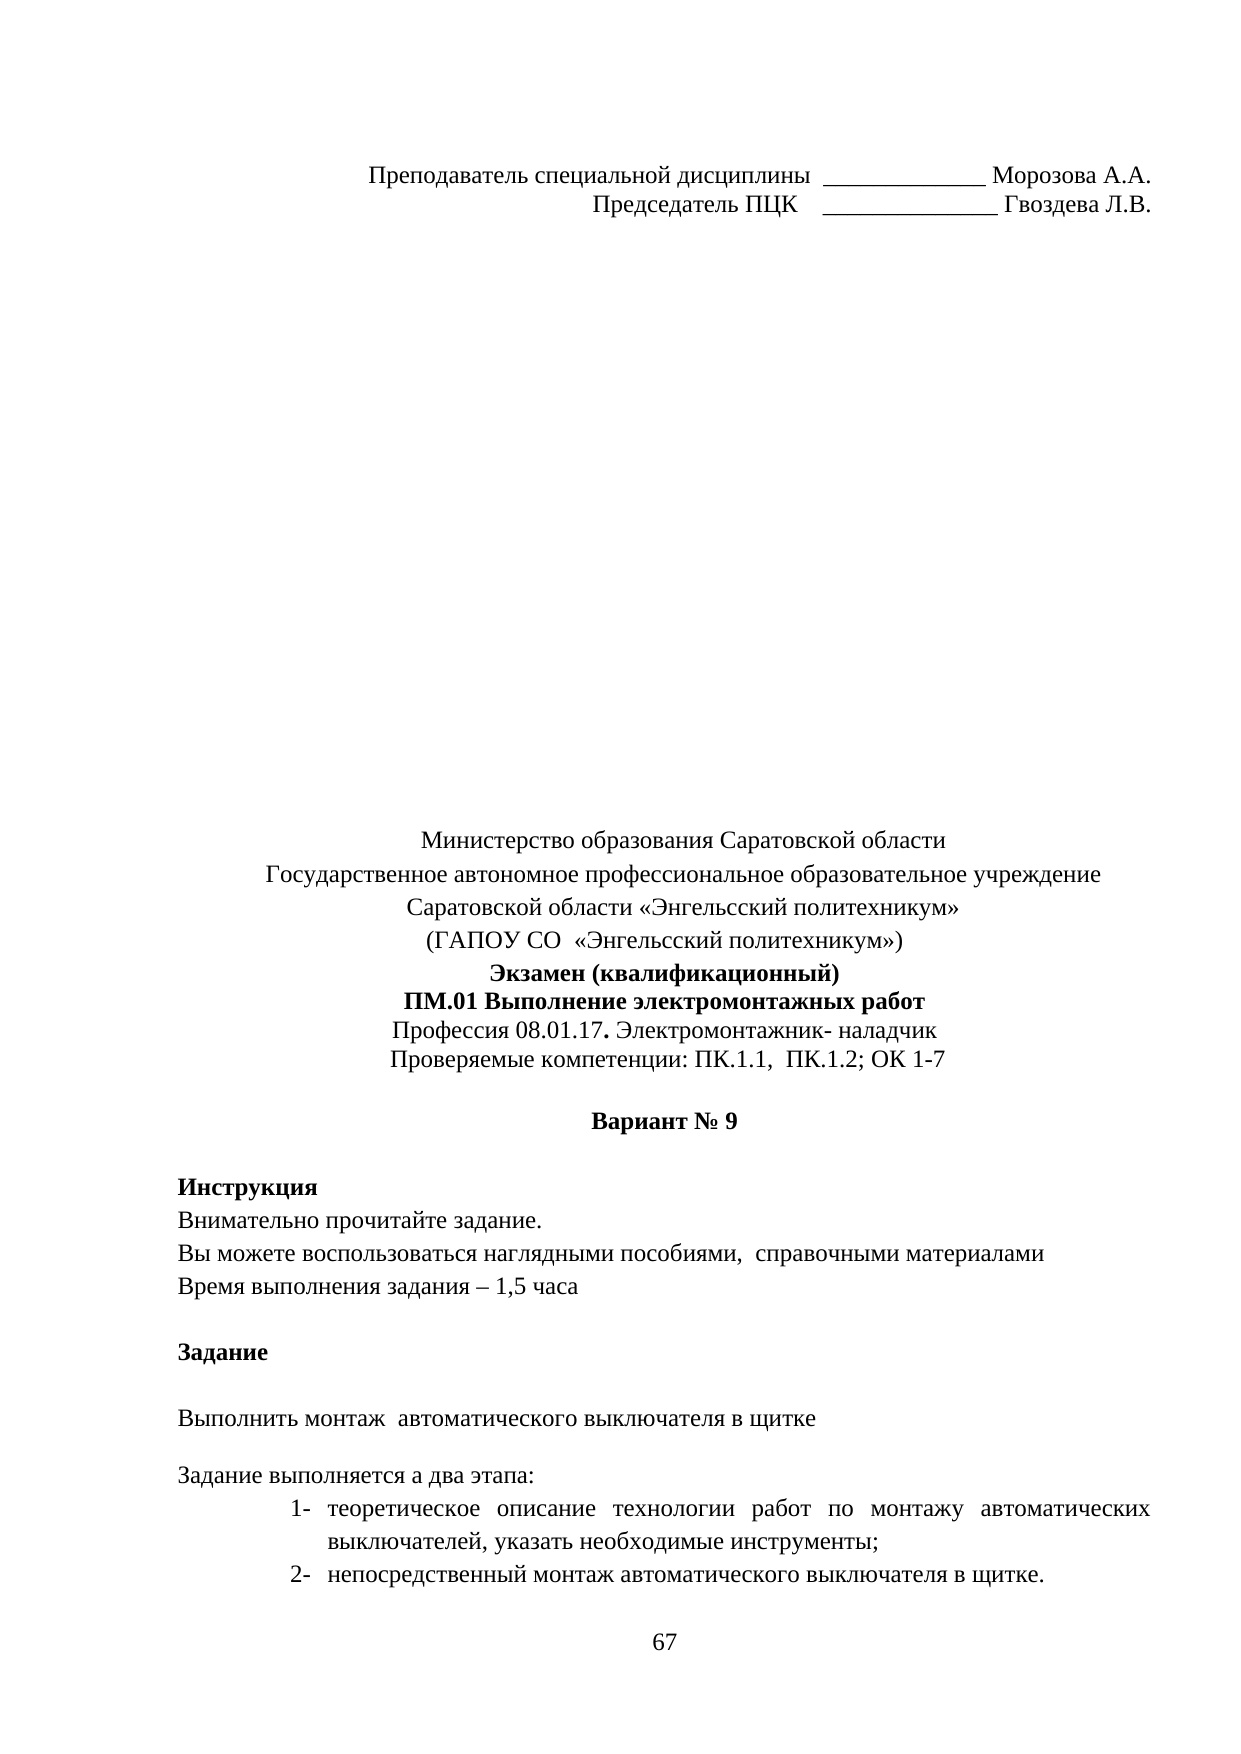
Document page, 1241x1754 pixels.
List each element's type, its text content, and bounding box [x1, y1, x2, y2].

text Председатель ПЦК ______________ Гвоздева Л.В. [177, 189, 1152, 218]
text Проверяемые компетенции: ПК.1.1, ПК.1.2; ОК 1-7 [177, 1044, 1152, 1073]
text ПМ.01 Выполнение электромонтажных работ [177, 986, 1152, 1015]
text (ГАПОУ СО «Энгельсский политехникум») [177, 925, 1152, 953]
text Задание выполняется а два этапа: [177, 1460, 1152, 1489]
text Инструкция [177, 1172, 1152, 1201]
text Министерство образования Саратовской области [215, 826, 1152, 854]
text Экзамен (квалификационный) [177, 958, 1152, 986]
list непосредственный монтаж автоматического выключателя в щитке. [290, 1559, 1152, 1588]
text Профессия 08.01.17. Электромонтажник- наладчик [177, 1015, 1152, 1044]
text Выполнить монтаж автоматического выключателя в щитке [177, 1403, 1152, 1432]
text Саратовской области «Энгельсский политехникум» [215, 892, 1152, 920]
text Вариант № 9 [177, 1106, 1152, 1134]
text Преподаватель специальной дисциплины _____________ Морозова А.А. [177, 160, 1152, 189]
text Время выполнения задания – 1,5 часа [177, 1271, 1152, 1299]
list теоретическое описание технологии работ по монтажу автоматических выключателей, указать необходимые инструменты; [290, 1493, 1152, 1555]
text Задание [177, 1337, 1152, 1366]
text Вы можете воспользоваться наглядными пособиями, справочными материалами [177, 1238, 1152, 1267]
text Внимательно прочитайте задание. [177, 1205, 1152, 1233]
text Государственное автономное профессиональное образовательное учреждение [215, 859, 1152, 887]
